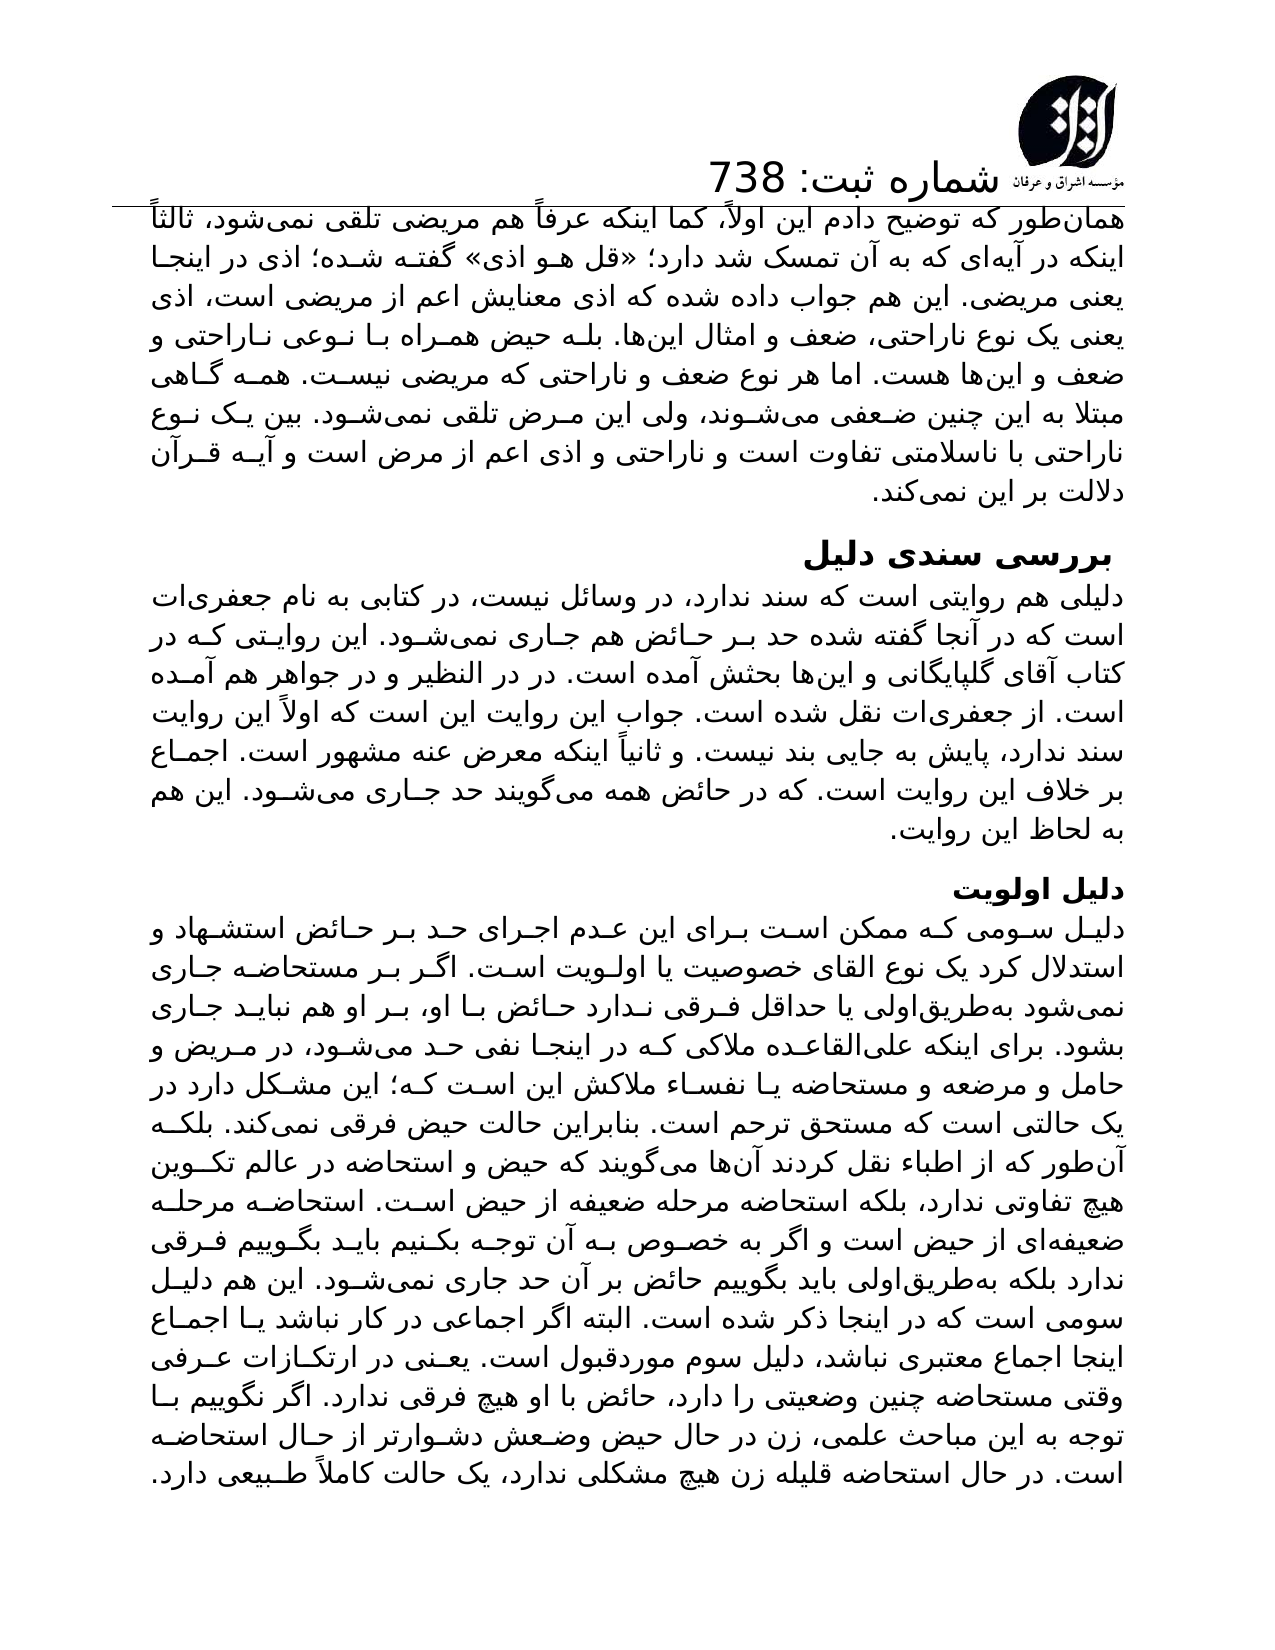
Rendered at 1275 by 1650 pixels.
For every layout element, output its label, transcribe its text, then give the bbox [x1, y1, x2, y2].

text دلیلی هم روایتی است که سند ندارد، در وسائل نیست، در کتابی به نام جعفری‌ات است که در آنجا گفته شده حد بر حائض هم جاری نمی‌شود. این روایتی که در کتاب آقای گلپایگانی و این‌ها بحثش آمده است. در در النظیر و در جواهر هم آمده است. از جعفری‌ات نقل شده است. جواب این روایت این است که اولاً این روایت سند ندارد، پایش به جایی بند نیست. و ثانیاً اینکه معرض عنه مشهور است. اجماع بر خلاف این روایت است. که در حائض همه می‌گویند حد جاری می‌شود. این هم به لحاظ این روایت. [150, 579, 1125, 847]
subtitle بررسی سندی دلیل [150, 534, 1125, 573]
picture [1009, 75, 1125, 192]
subtitle دلیل اولویت [150, 872, 1125, 906]
